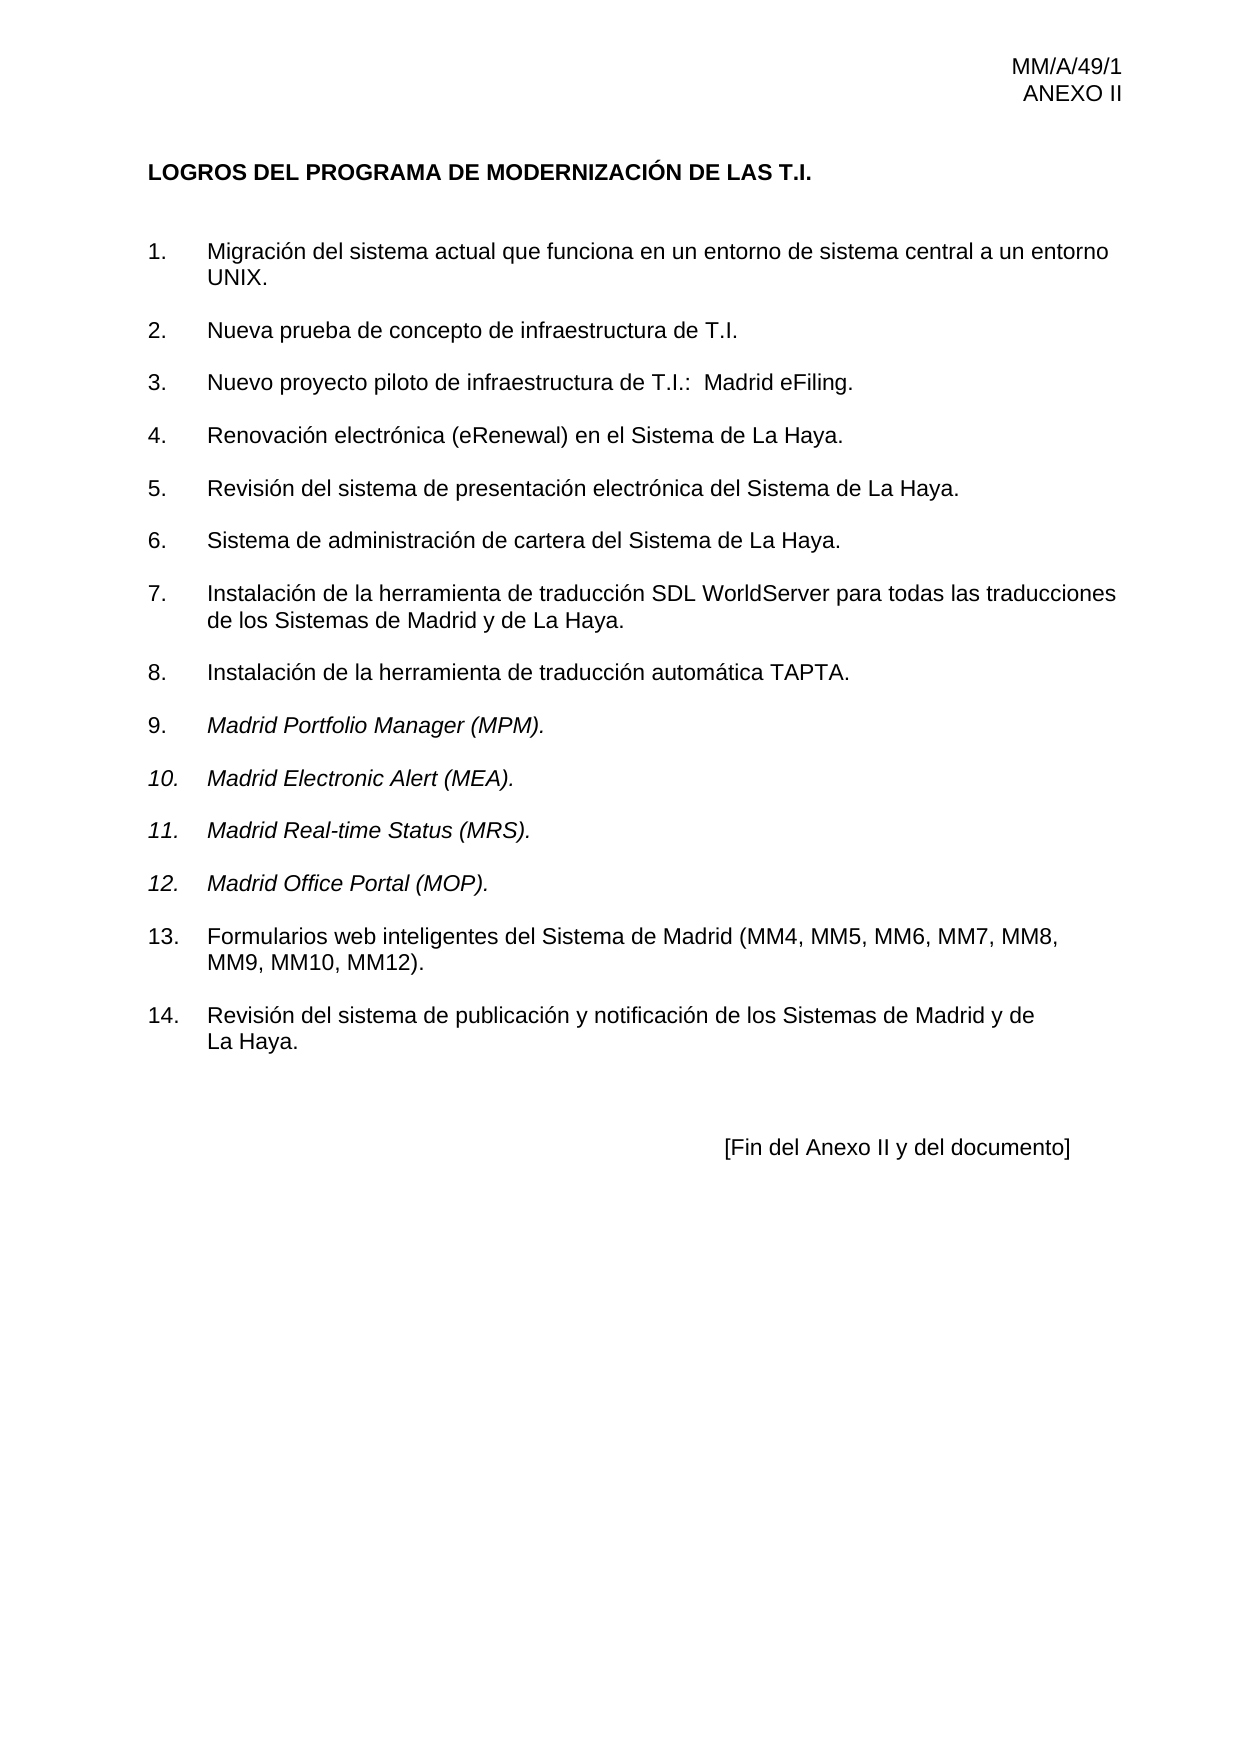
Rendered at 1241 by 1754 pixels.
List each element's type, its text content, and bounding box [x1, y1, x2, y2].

text 2. Nueva prueba de concepto de infraestructura de T.I. [148, 317, 1122, 343]
text 6. Sistema de administración de cartera del Sistema de La Haya. [148, 527, 1122, 554]
text 9. Madrid Portfolio Manager (MPM). [148, 712, 1122, 738]
text 3. Nuevo proyecto piloto de infraestructura de T.I.: Madrid eFiling. [148, 369, 1122, 396]
text [Fin del Anexo II y del documento] [724, 1134, 1122, 1160]
text 14. Revisión del sistema de publicación y notificación de los Sistemas de Madrid y de La Haya. [148, 1002, 1122, 1054]
text 8. Instalación de la herramienta de traducción automática TAPTA. [148, 659, 1122, 686]
text 11. Madrid Real-time Status (MRS). [148, 817, 1122, 844]
text 12. Madrid Office Portal (MOP). [148, 870, 1122, 896]
text 7. Instalación de la herramienta de traducción SDL WorldServer para todas las traducciones de los Sistemas de Madrid y de La Haya. [148, 580, 1122, 633]
text 13. Formularios web inteligentes del Sistema de Madrid (MM4, MM5, MM6, MM7, MM8, MM9, MM10, MM12). [148, 923, 1122, 976]
text 4. Renovación electrónica (eRenewal) en el Sistema de La Haya. [148, 422, 1122, 448]
text 1. Migración del sistema actual que funciona en un entorno de sistema central a un entorno UNIX. [148, 238, 1122, 290]
text LOGROS DEL PROGRAMA DE MODERNIZACIÓN DE LAS T.I. [148, 158, 1122, 185]
text 10. Madrid Electronic Alert (MEA). [148, 765, 1122, 791]
text 5. Revisión del sistema de presentación electrónica del Sistema de La Haya. [148, 475, 1122, 501]
